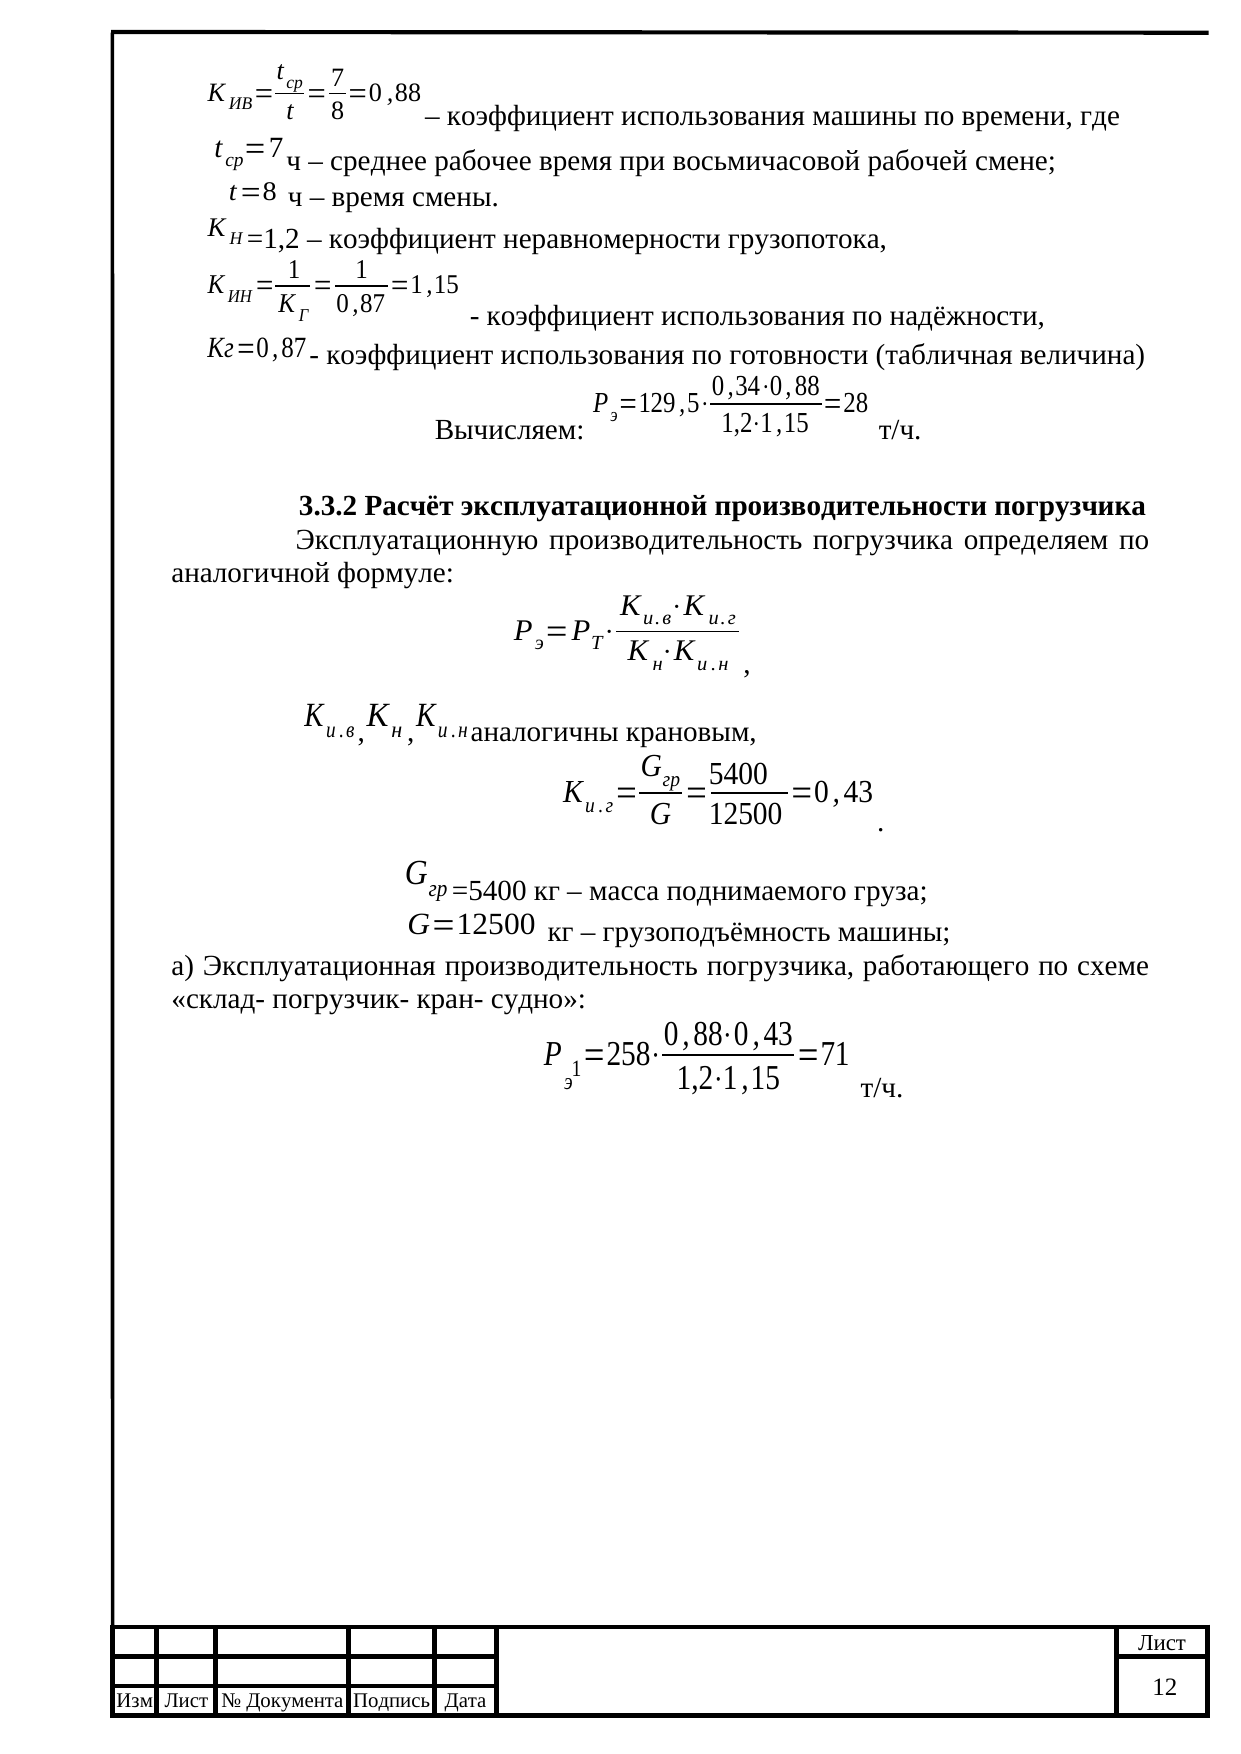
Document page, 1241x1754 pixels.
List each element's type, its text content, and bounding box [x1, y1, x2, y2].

text - коэффициент использования по надёжности, [150, 255, 1150, 331]
text Вычисляем: т/ч. [150, 370, 1150, 445]
text т/ч. [171, 1015, 1150, 1104]
text Эксплуатационную производительность погрузчика определяем по аналогичной формуле: [171, 522, 1150, 589]
text – коэффициент использования машины по времени, где [150, 56, 1150, 131]
text 3.3.2 Расчёт эксплуатационной производительности погрузчика [171, 488, 1150, 522]
text , [112, 589, 1150, 680]
text =1,2 – коэффициент неравномерности грузопотока, [150, 213, 1150, 255]
text . [171, 748, 1150, 837]
text =5400 кг – масса поднимаемого груза; [171, 854, 1150, 907]
text ,,аналогичны крановым, [171, 697, 1150, 748]
text кг – грузоподъёмность машины; [171, 907, 1150, 948]
text ч – время смены. [112, 177, 1150, 213]
text ч – среднее рабочее время при восьмичасовой рабочей смене; [112, 131, 1150, 177]
text а) Эксплуатационная производительность погрузчика, работающего по схеме «склад- погрузчик- кран- судно»: [171, 948, 1150, 1015]
text - коэффициент использования по готовности (табличная величина) [206, 331, 1162, 370]
